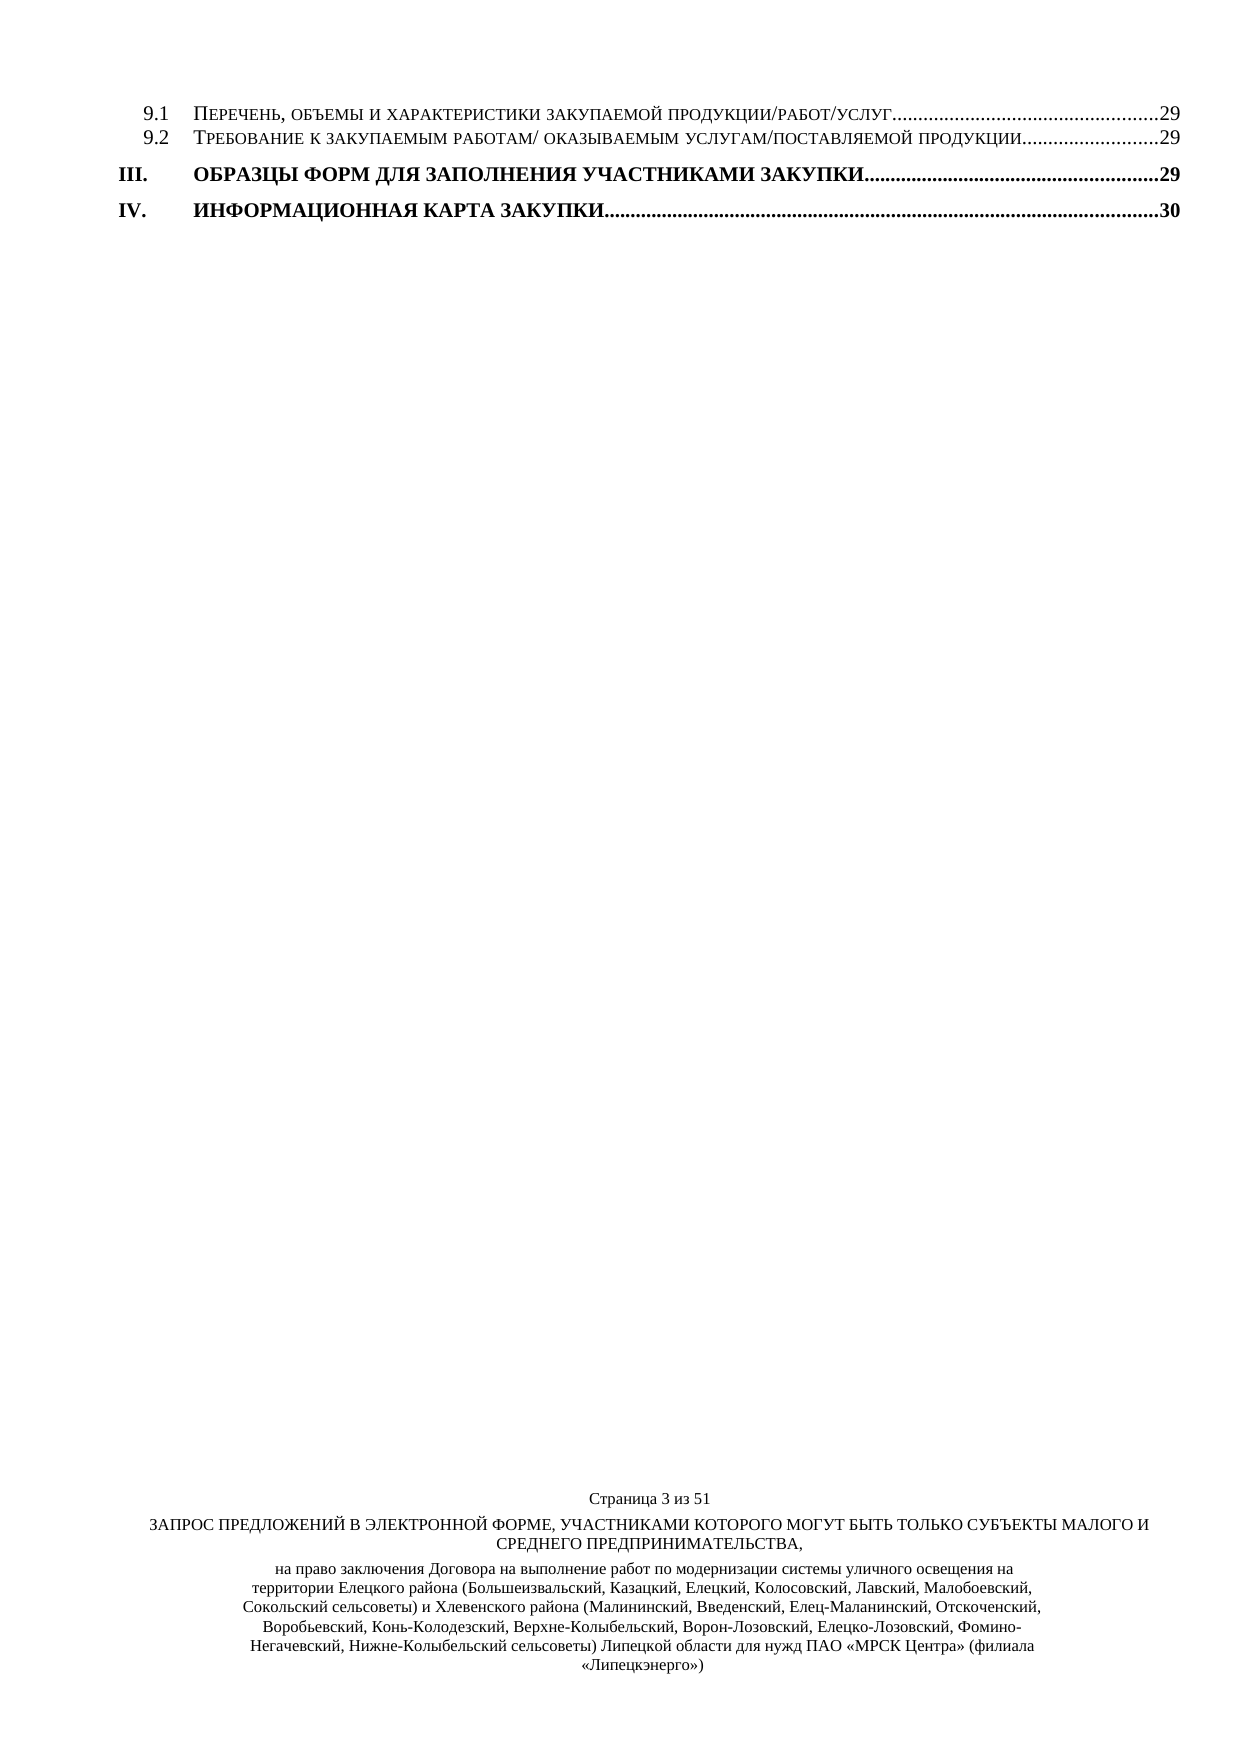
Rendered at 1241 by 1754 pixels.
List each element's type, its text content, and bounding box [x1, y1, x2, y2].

text 9.2 Требование к закупаемым работам/ оказываемым услугам/поставляемой продукции 29 [143, 125, 1181, 149]
text IV. ИНФОРМАЦИОННАЯ КАРТА ЗАКУПКИ 30 [118, 198, 1181, 222]
text 9.1 Перечень, объемы и характеристики закупаемой продукции/работ/услуг 29 [143, 101, 1181, 125]
text III. ОБРАЗЦЫ ФОРМ ДЛЯ ЗАПОЛНЕНИЯ УЧАСТНИКАМИ ЗАКУПКИ 29 [118, 162, 1181, 186]
